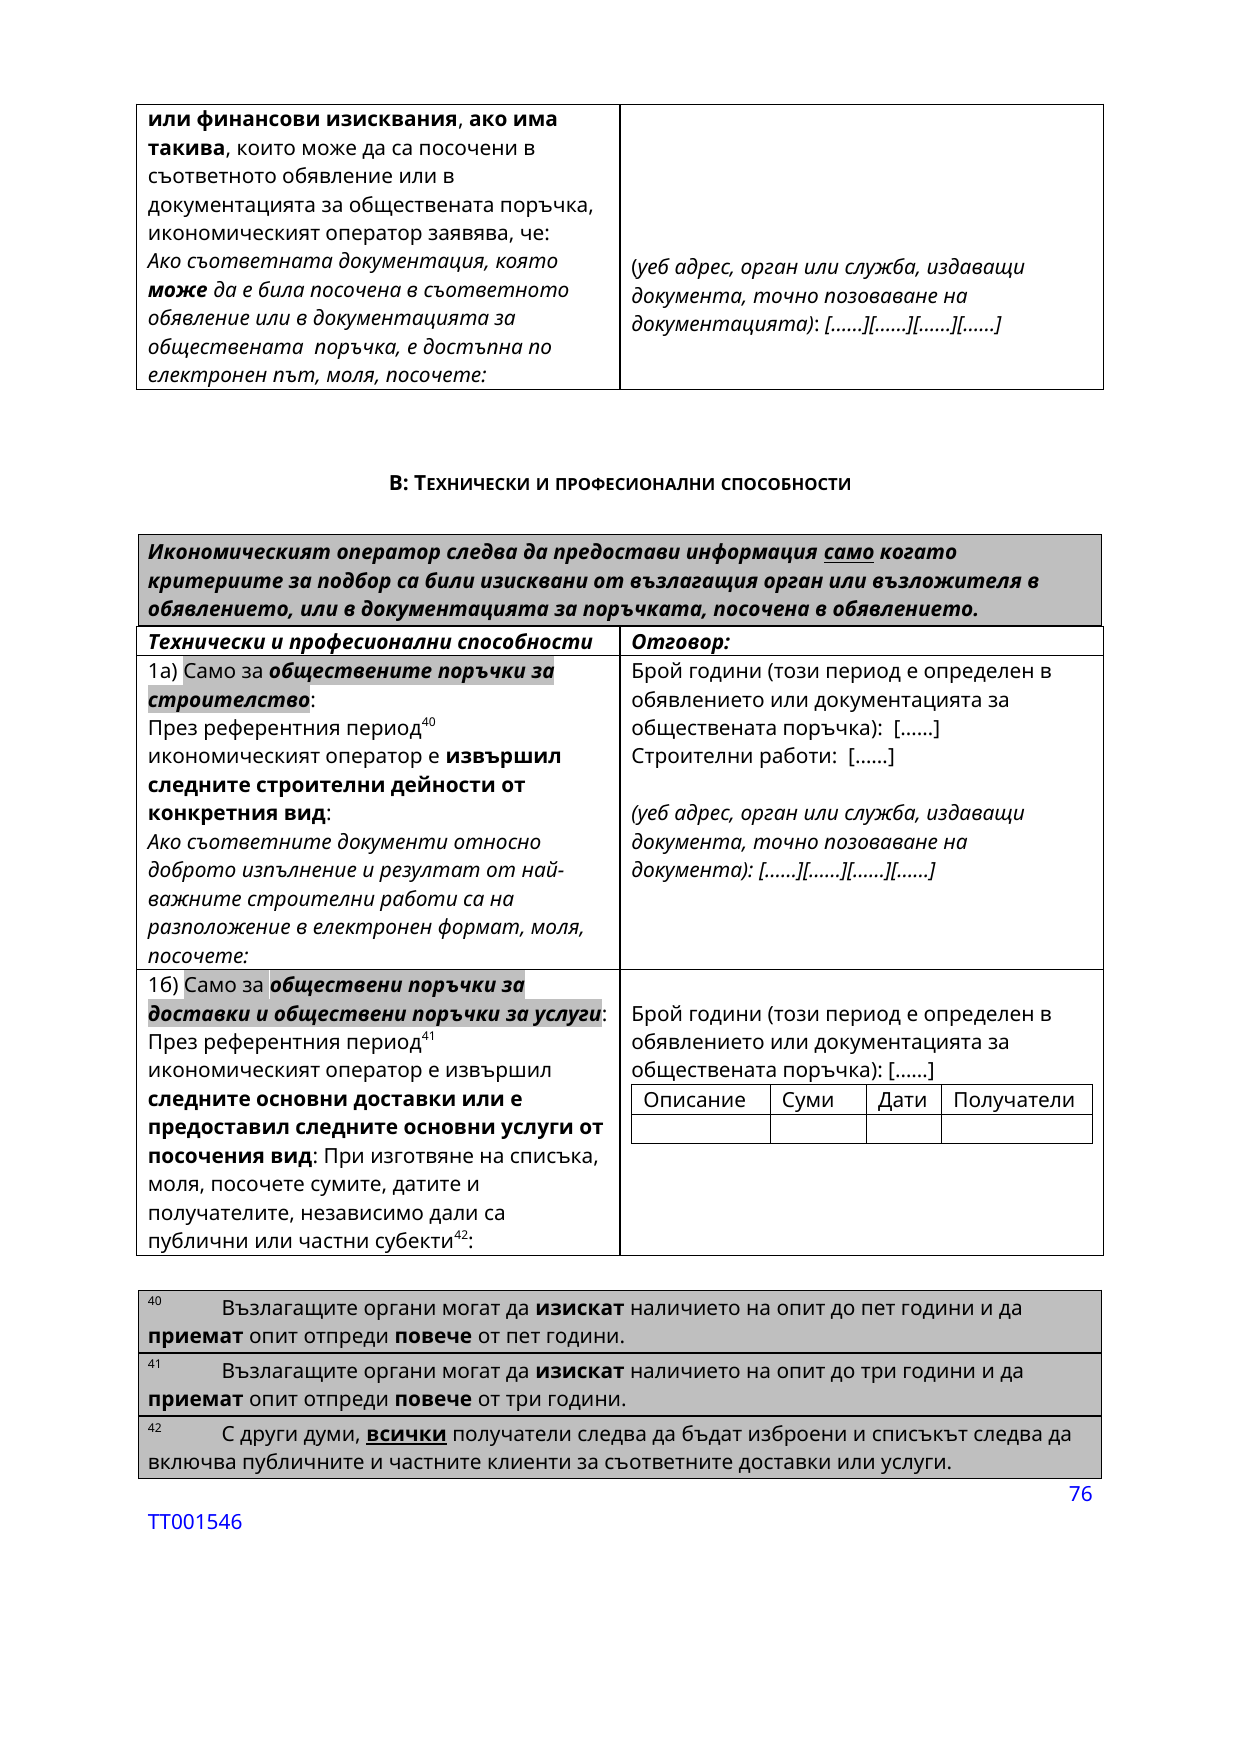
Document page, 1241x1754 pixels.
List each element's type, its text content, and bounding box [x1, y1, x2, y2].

text В: Технически и професионални способности [148, 468, 1092, 497]
text Икономическият оператор следва да предостави информация само когато критериите за подбор са били изисквани от възлагащия орган или възложителя в обявлението, или в документацията за поръчката, посочена в обявлението. [139, 535, 1101, 625]
table_cell Брой години (този период е определен в обявлението или документацията за обществената поръчка): [……] Строителни работи: [……] (уеб адрес, орган или служба, издаващи документа, точно позоваване на документа): [……][……][……][……] [621, 656, 1103, 969]
table_header Технически и професионални способности [137, 627, 619, 655]
table_header Отговор: [621, 627, 1103, 655]
table_cell 6) Що се отнася до другите икономически или финансови изисквания, ако има такива, които може да са посочени в съответното обявление или в документацията за обществената поръчка, икономическият оператор заявява, че: Ако съответната документация, която може да е била посочена в съответното обявление или в документацията за обществената поръчка, е достъпна по електронен път, моля, посочете: [137, 105, 619, 389]
table_cell 1б) Само за обществени поръчки за доставки и обществени поръчки за услуги: През референтния период икономическият оператор е извършил следните основни доставки или е предоставил следните основни услуги от посочения вид: При изготвяне на списъка, моля, посочете сумите, датите и получателите, независимо дали са публични или частни субекти: [137, 970, 619, 1254]
table_cell […] (уеб адрес, орган или служба, издаващи документа, точно позоваване на документацията): [……][……][……][……] [621, 105, 1103, 389]
table_cell Брой години (този период е определен в обявлението или документацията за обществената поръчка): [……] [621, 970, 1103, 1254]
table_cell 1а) Само за обществените поръчки за строителство: През референтния период икономическият оператор е извършил следните строителни дейности от конкретния вид: Ако съответните документи относно доброто изпълнение и резултат от най-важните строителни работи са на разположение в електронен формат, моля, посочете: [137, 656, 619, 969]
